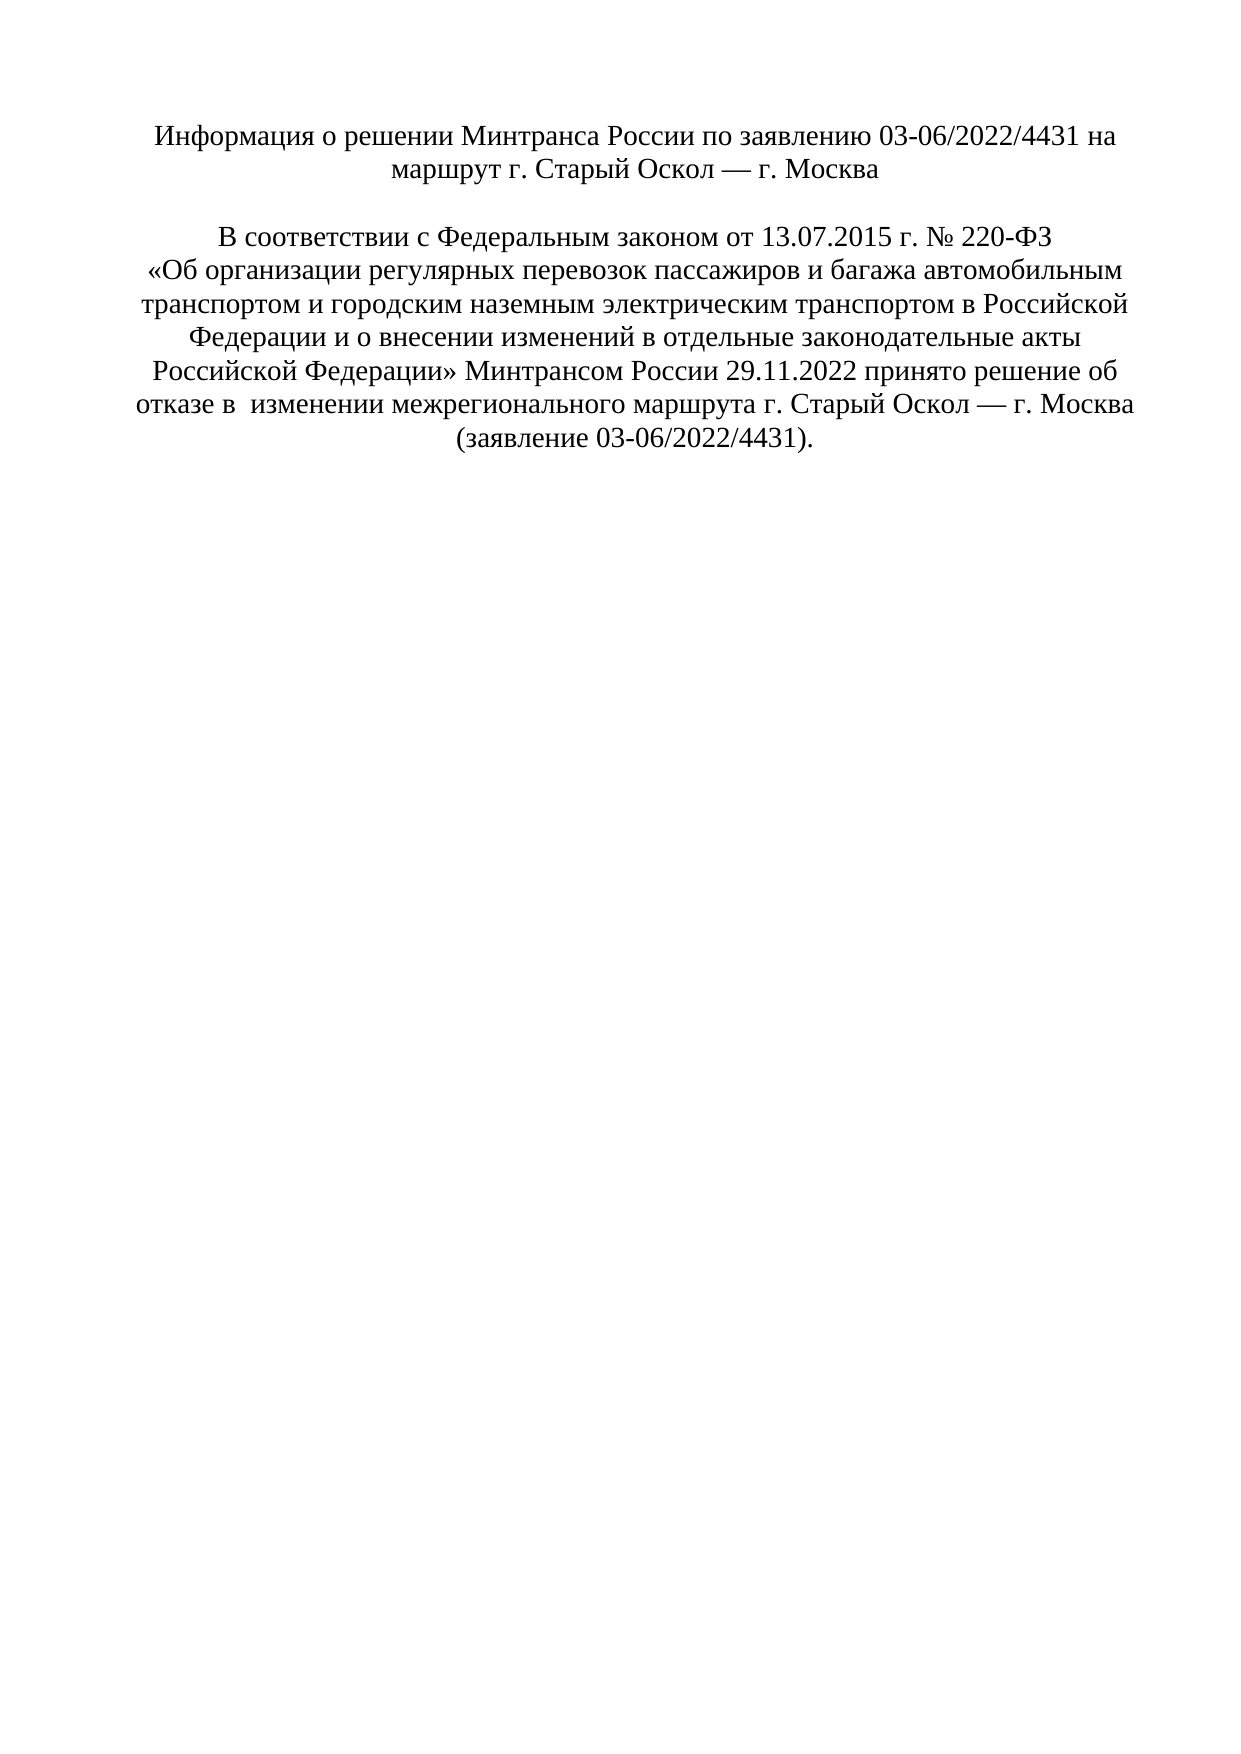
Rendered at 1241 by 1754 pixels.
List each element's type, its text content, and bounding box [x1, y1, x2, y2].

text В соответствии с Федеральным законом от 13.07.2015 г. № 220-ФЗ «Об организации регулярных перевозок пассажиров и багажа автомобильным транспортом и городским наземным электрическим транспортом в Российской Федерации и о внесении изменений в отдельные законодательные акты Российской Федерации» Минтрансом России 29.11.2022 принято решение об отказе в изменении межрегионального маршрута г. Старый Оскол — г. Москва (заявление 03-06/2022/4431). [118, 219, 1152, 453]
text Информация о решении Минтранса России по заявлению 03-06/2022/4431 на маршрут г. Старый Оскол — г. Москва [118, 118, 1152, 185]
